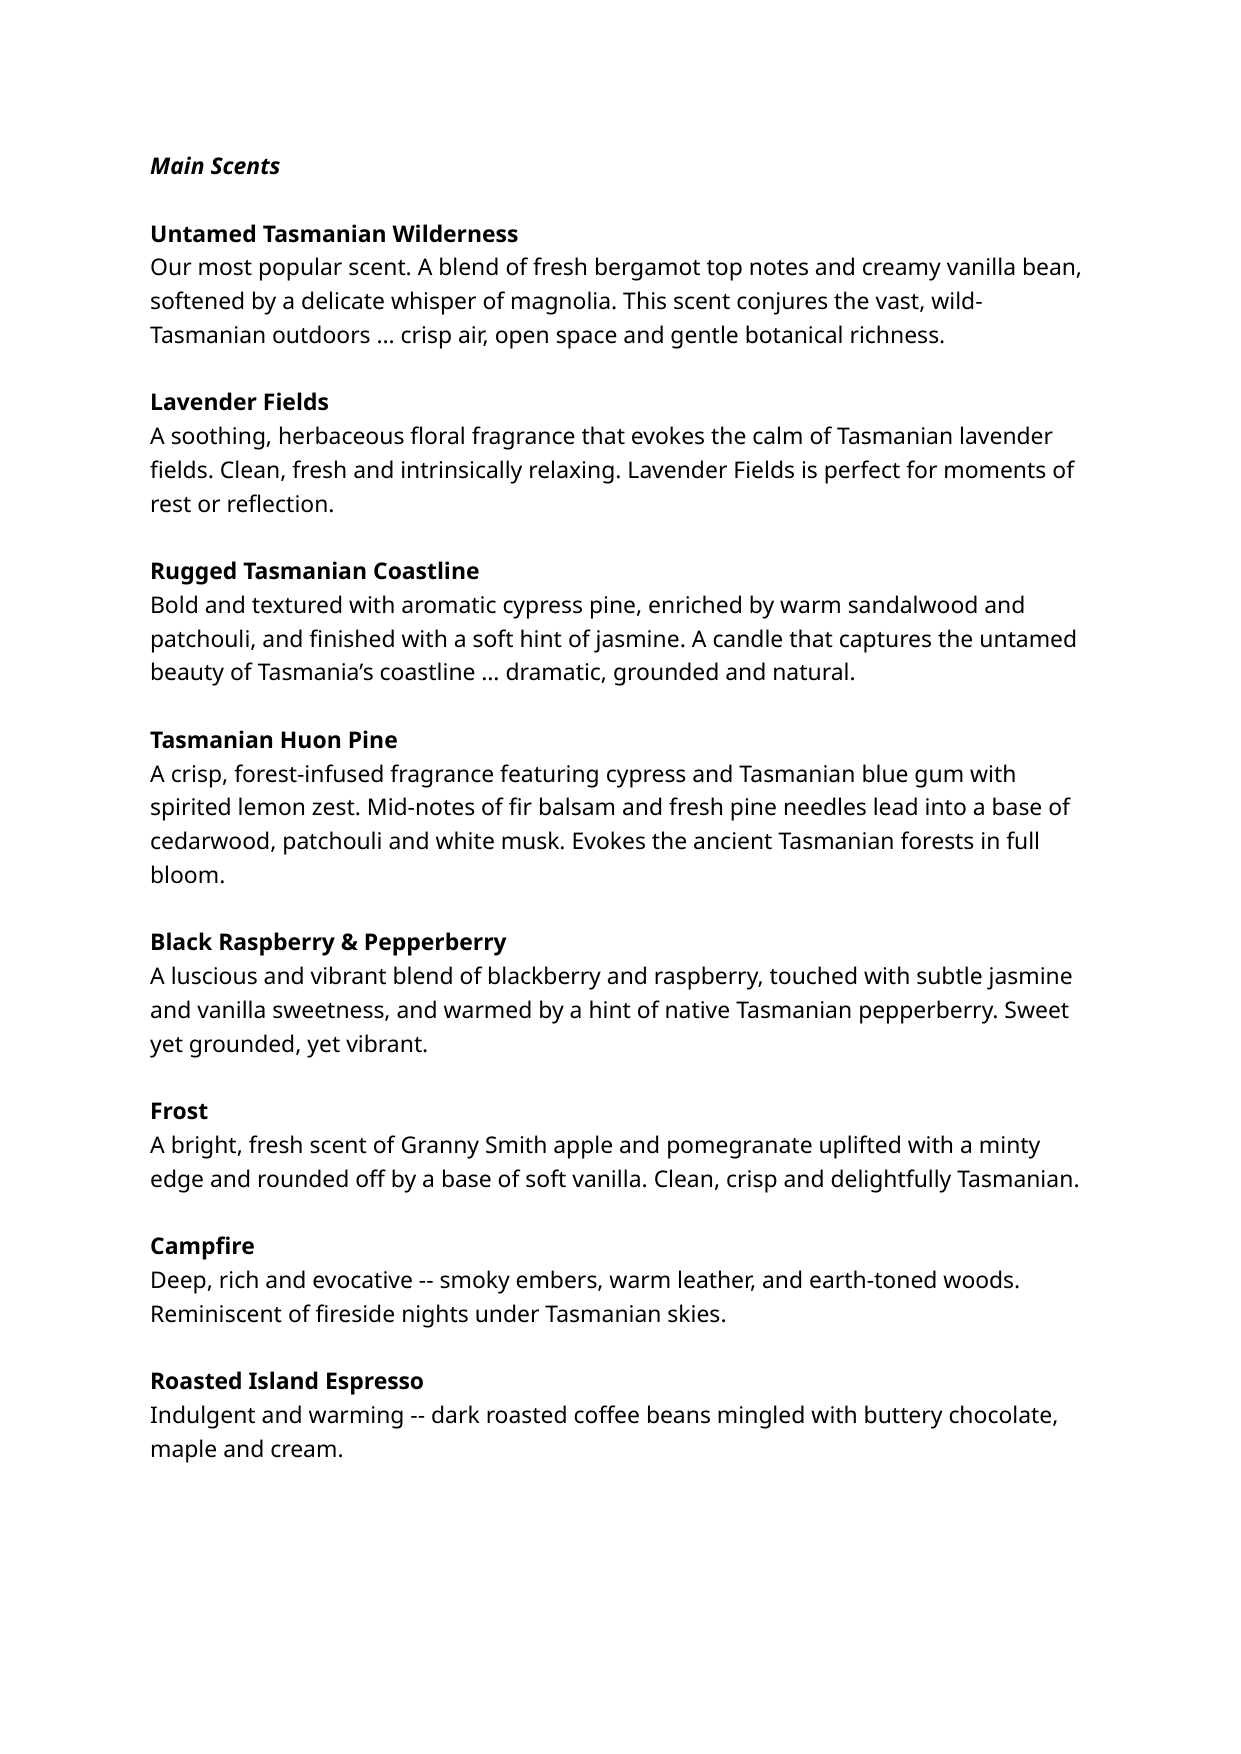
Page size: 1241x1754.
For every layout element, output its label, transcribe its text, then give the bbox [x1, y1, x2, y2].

text Campfire Deep, rich and evocative -- smoky embers, warm leather, and earth-toned woods. Reminiscent of fireside nights under Tasmanian skies. [150, 1230, 1090, 1329]
text Frost A bright, fresh scent of Granny Smith apple and pomegranate uplifted with a minty edge and rounded off by a base of soft vanilla. Clean, crisp and delightfully Tasmanian. [150, 1095, 1090, 1194]
text Rugged Tasmanian Coastline Bold and textured with aromatic cypress pine, enriched by warm sandalwood and patchouli, and finished with a soft hint of jasmine. A candle that captures the untamed beauty of Tasmania’s coastline … dramatic, grounded and natural. [150, 555, 1090, 687]
text Main Scents [150, 150, 1090, 181]
text Black Raspberry & Pepperberry A luscious and vibrant blend of blackberry and raspberry, touched with subtle jasmine and vanilla sweetness, and warmed by a hint of native Tasmanian pepperberry. Sweet yet grounded, yet vibrant. [150, 926, 1090, 1059]
text Lavender Fields A soothing, herbaceous floral fragrance that evokes the calm of Tasmanian lavender fields. Clean, fresh and intrinsically relaxing. Lavender Fields is perfect for moments of rest or reflection. [150, 386, 1090, 519]
text Untamed Tasmanian Wilderness Our most popular scent. A blend of fresh bergamot top notes and creamy vanilla bean, softened by a delicate whisper of magnolia. This scent conjures the vast, wild-Tasmanian outdoors … crisp air, open space and gentle botanical richness. [150, 217, 1090, 350]
text Tasmanian Huon Pine A crisp, forest-infused fragrance featuring cypress and Tasmanian blue gum with spirited lemon zest. Mid-notes of fir balsam and fresh pine needles lead into a base of cedarwood, patchouli and white musk. Evokes the ancient Tasmanian forests in full bloom. [150, 724, 1090, 890]
text Roasted Island Espresso Indulgent and warming -- dark roasted coffee beans mingled with buttery chocolate, maple and cream. [150, 1365, 1090, 1464]
